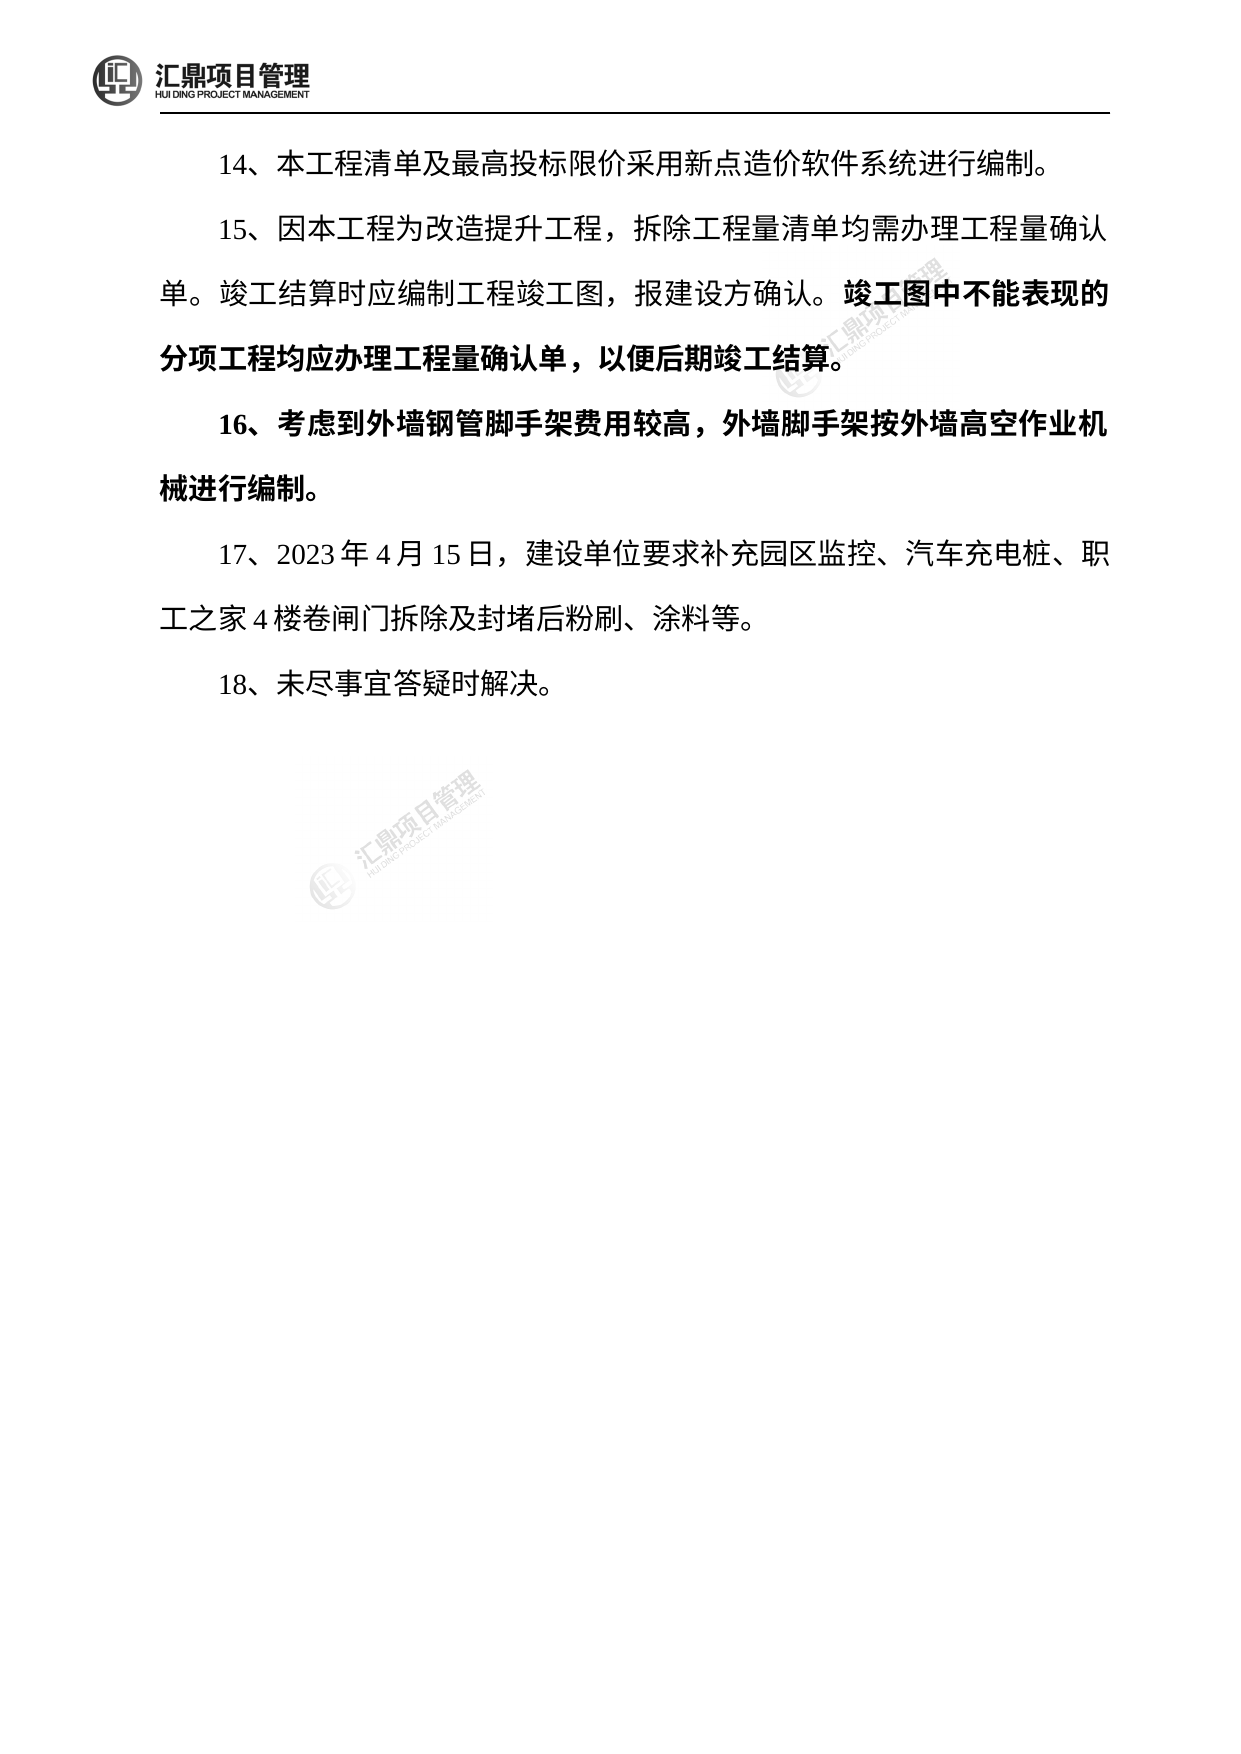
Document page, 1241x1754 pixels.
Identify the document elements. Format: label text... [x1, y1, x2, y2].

picture [90, 49, 311, 109]
text 16、考虑到外墙钢管脚手架费用较高，外墙脚手架按外墙高空作业机械进行编制。 [159, 389, 1110, 519]
text 15、因本工程为改造提升工程，拆除工程量清单均需办理工程量确认单。竣工结算时应编制工程竣工图，报建设方确认。竣工图中不能表现的分项工程均应办理工程量确认单，以便后期竣工结算。 [159, 194, 1110, 389]
text 14、本工程清单及最高投标限价采用新点造价软件系统进行编制。 [159, 129, 1110, 194]
text 17、2023年4月15日，建设单位要求补充园区监控、汽车充电桩、职工之家4楼卷闸门拆除及封堵后粉刷、涂料等。 [159, 519, 1110, 649]
text 18、未尽事宜答疑时解决。 [159, 649, 1110, 714]
